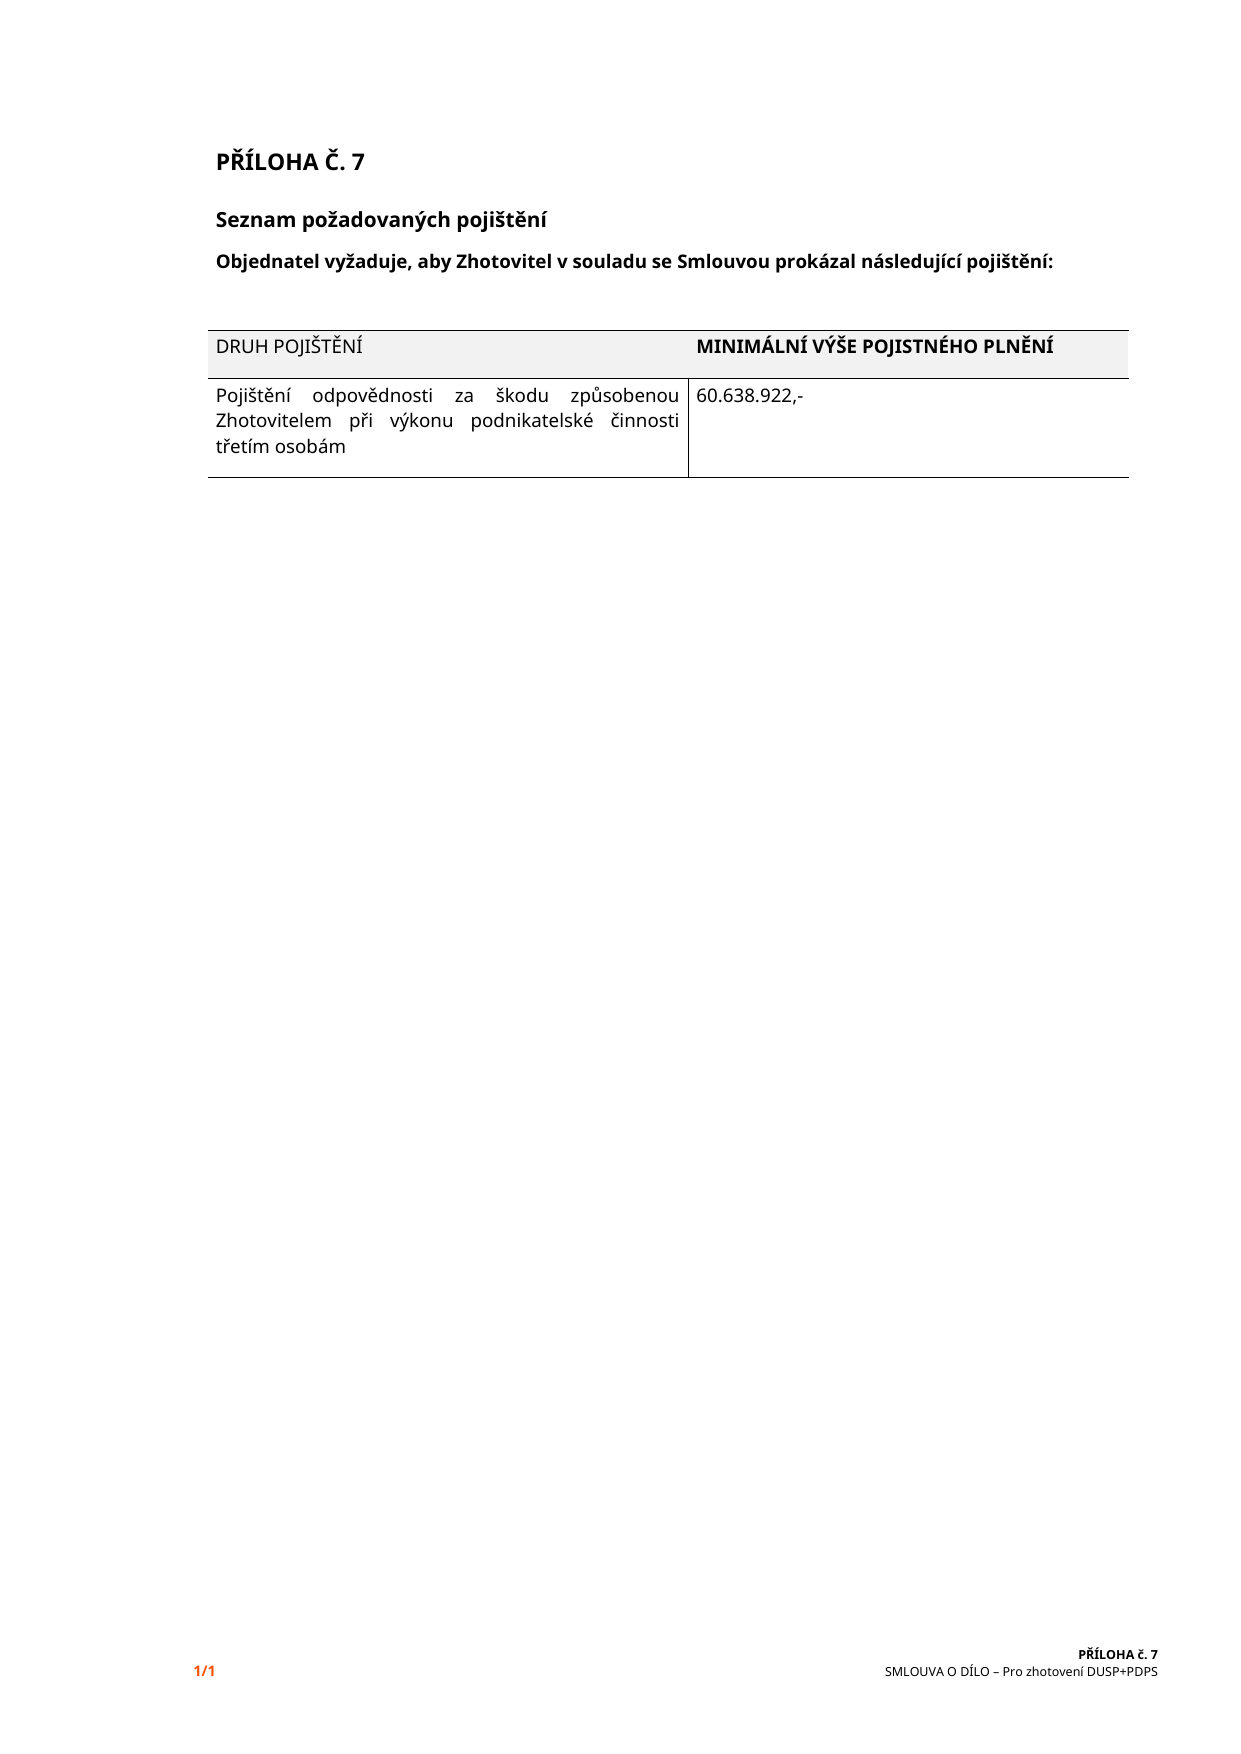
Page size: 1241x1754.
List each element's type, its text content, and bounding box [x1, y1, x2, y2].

table_cell Pojištění odpovědnosti za škodu způsobenou Zhotovitelem při výkonu podnikatelské činnosti třetím osobám [208, 379, 688, 477]
table_cell 60.638.922,- [689, 379, 1128, 477]
text Objednatel vyžaduje, aby Zhotovitel v souladu se Smlouvou prokázal následující pojištění: [216, 249, 1122, 274]
text Seznam požadovaných pojištění [216, 205, 1122, 233]
table_header MINIMÁLNÍ VÝŠE POJISTNÉHO PLNĚNÍ [688, 331, 1128, 378]
text Příloha č. 7 [216, 146, 1122, 177]
table_header DRUH POJIŠTĚNÍ [208, 331, 688, 378]
